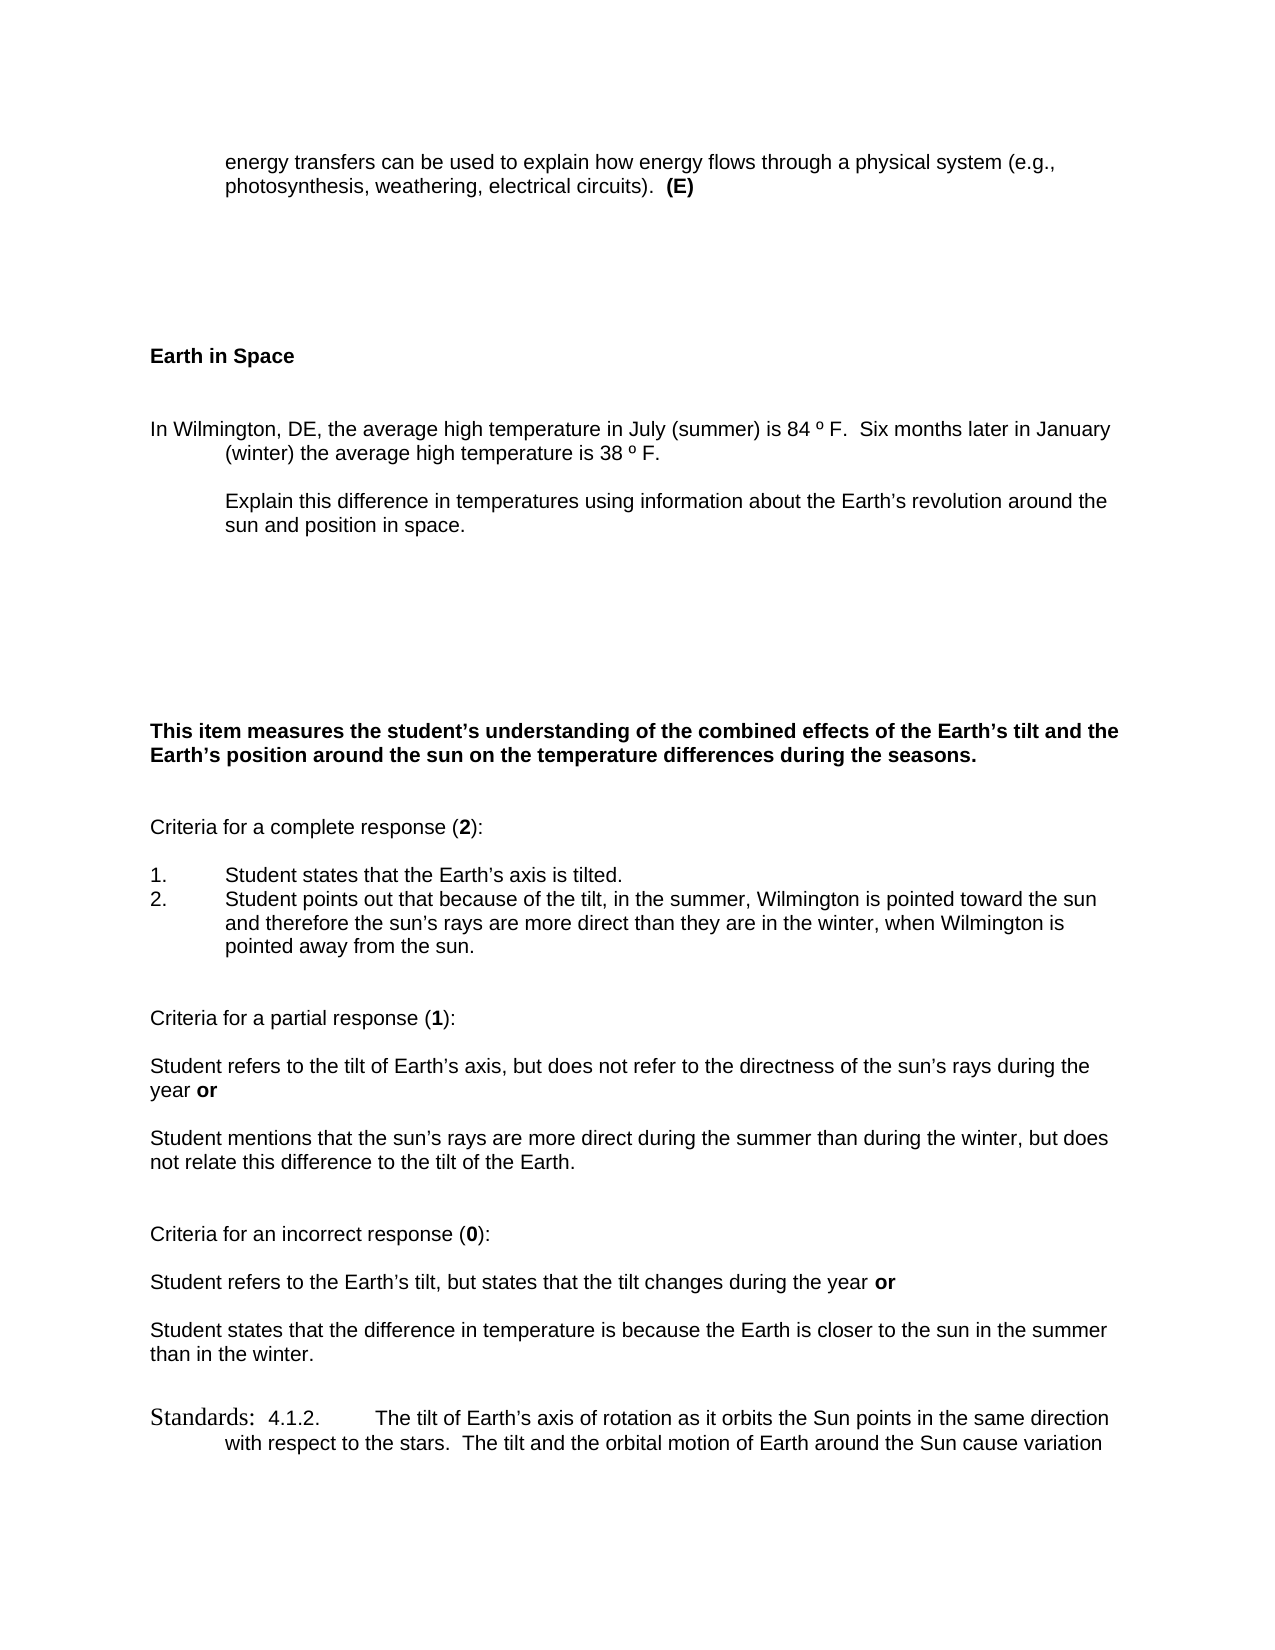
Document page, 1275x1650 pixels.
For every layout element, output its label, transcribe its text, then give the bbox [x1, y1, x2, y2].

text Student states that the difference in temperature is because the Earth is closer to the sun in the summer than in the winter. [150, 1318, 1125, 1366]
text Student refers to the Earth’s tilt, but states that the tilt changes during the year or [150, 1270, 1125, 1294]
text 1. Student states that the Earth’s axis is tilted. [150, 862, 1125, 886]
text This item measures the student’s understanding of the combined effects of the Earth’s tilt and the Earth’s position around the sun on the temperature differences during the seasons. [150, 719, 1125, 767]
text In , DE, the average high temperature in July (summer) is 84 º F. Six months later in January (winter) the average high temperature is 38 º F. [150, 417, 1125, 464]
text Student refers to the tilt of Earth’s axis, but does not refer to the directness of the sun’s rays during the year or [150, 1054, 1125, 1102]
text 2. Student points out that because of the tilt, in the summer, is pointed toward the sun and therefore the sun’s rays are more direct than they are in the winter, when is pointed away from the sun. [150, 886, 1125, 958]
text Earth in Space [150, 344, 1125, 368]
text Explain this difference in temperatures using information about the Earth’s revolution around the sun and position in space. [225, 488, 1125, 536]
text Criteria for a complete response (2): [150, 814, 1125, 838]
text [150, 1402, 1125, 1455]
text Criteria for a partial response (1): [150, 1006, 1125, 1030]
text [150, 150, 1125, 198]
text Criteria for an incorrect response (0): [150, 1222, 1125, 1246]
text Student mentions that the sun’s rays are more direct during the summer than during the winter, but does not relate this difference to the tilt of the Earth. [150, 1126, 1125, 1174]
